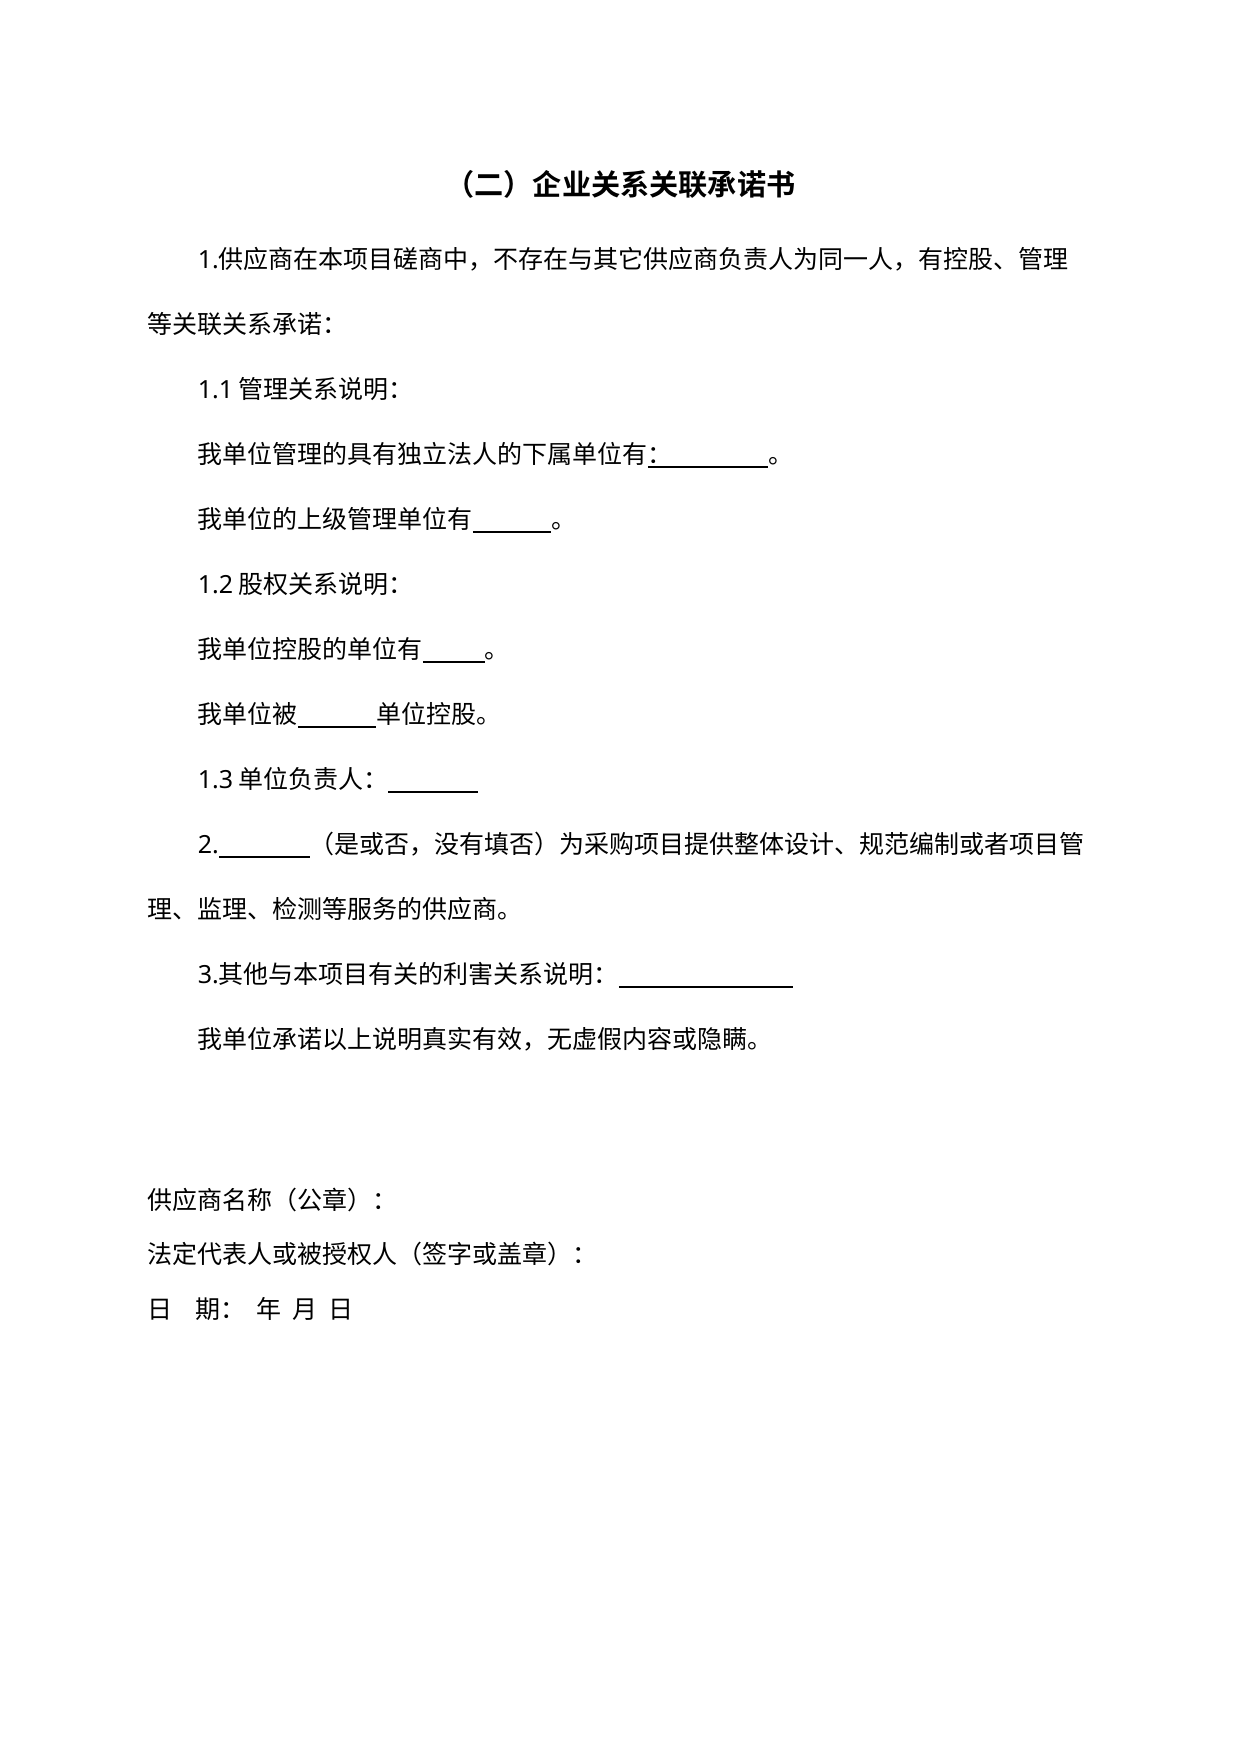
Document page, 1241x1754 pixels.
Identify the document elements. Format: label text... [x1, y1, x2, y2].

text 1.供应商在本项目磋商中，不存在与其它供应商负责人为同一人，有控股、管理等关联关系承诺： [148, 225, 1093, 355]
text 我单位管理的具有独立法人的下属单位有： 。 [148, 420, 1093, 485]
text 2. （是或否，没有填否）为采购项目提供整体设计、规范编制或者项目管理、监理、检测等服务的供应商。 [148, 810, 1093, 940]
text 我单位被 单位控股。 [148, 680, 1093, 745]
text 供应商名称（公章）： [148, 1180, 1093, 1217]
text 1.3单位负责人： [148, 745, 1093, 810]
text （二）企业关系关联承诺书 [148, 162, 1093, 204]
text 我单位承诺以上说明真实有效，无虚假内容或隐瞒。 [148, 1005, 1093, 1070]
text 日 期： 年 月 日 [148, 1289, 1093, 1325]
text 1.1管理关系说明： [148, 355, 1093, 420]
text 1.2股权关系说明： [148, 550, 1093, 615]
text 我单位控股的单位有 。 [148, 615, 1093, 680]
text 法定代表人或被授权人（签字或盖章）： [148, 1235, 1093, 1271]
text 3.其他与本项目有关的利害关系说明： [148, 940, 1093, 1005]
text 我单位的上级管理单位有 。 [148, 485, 1093, 550]
